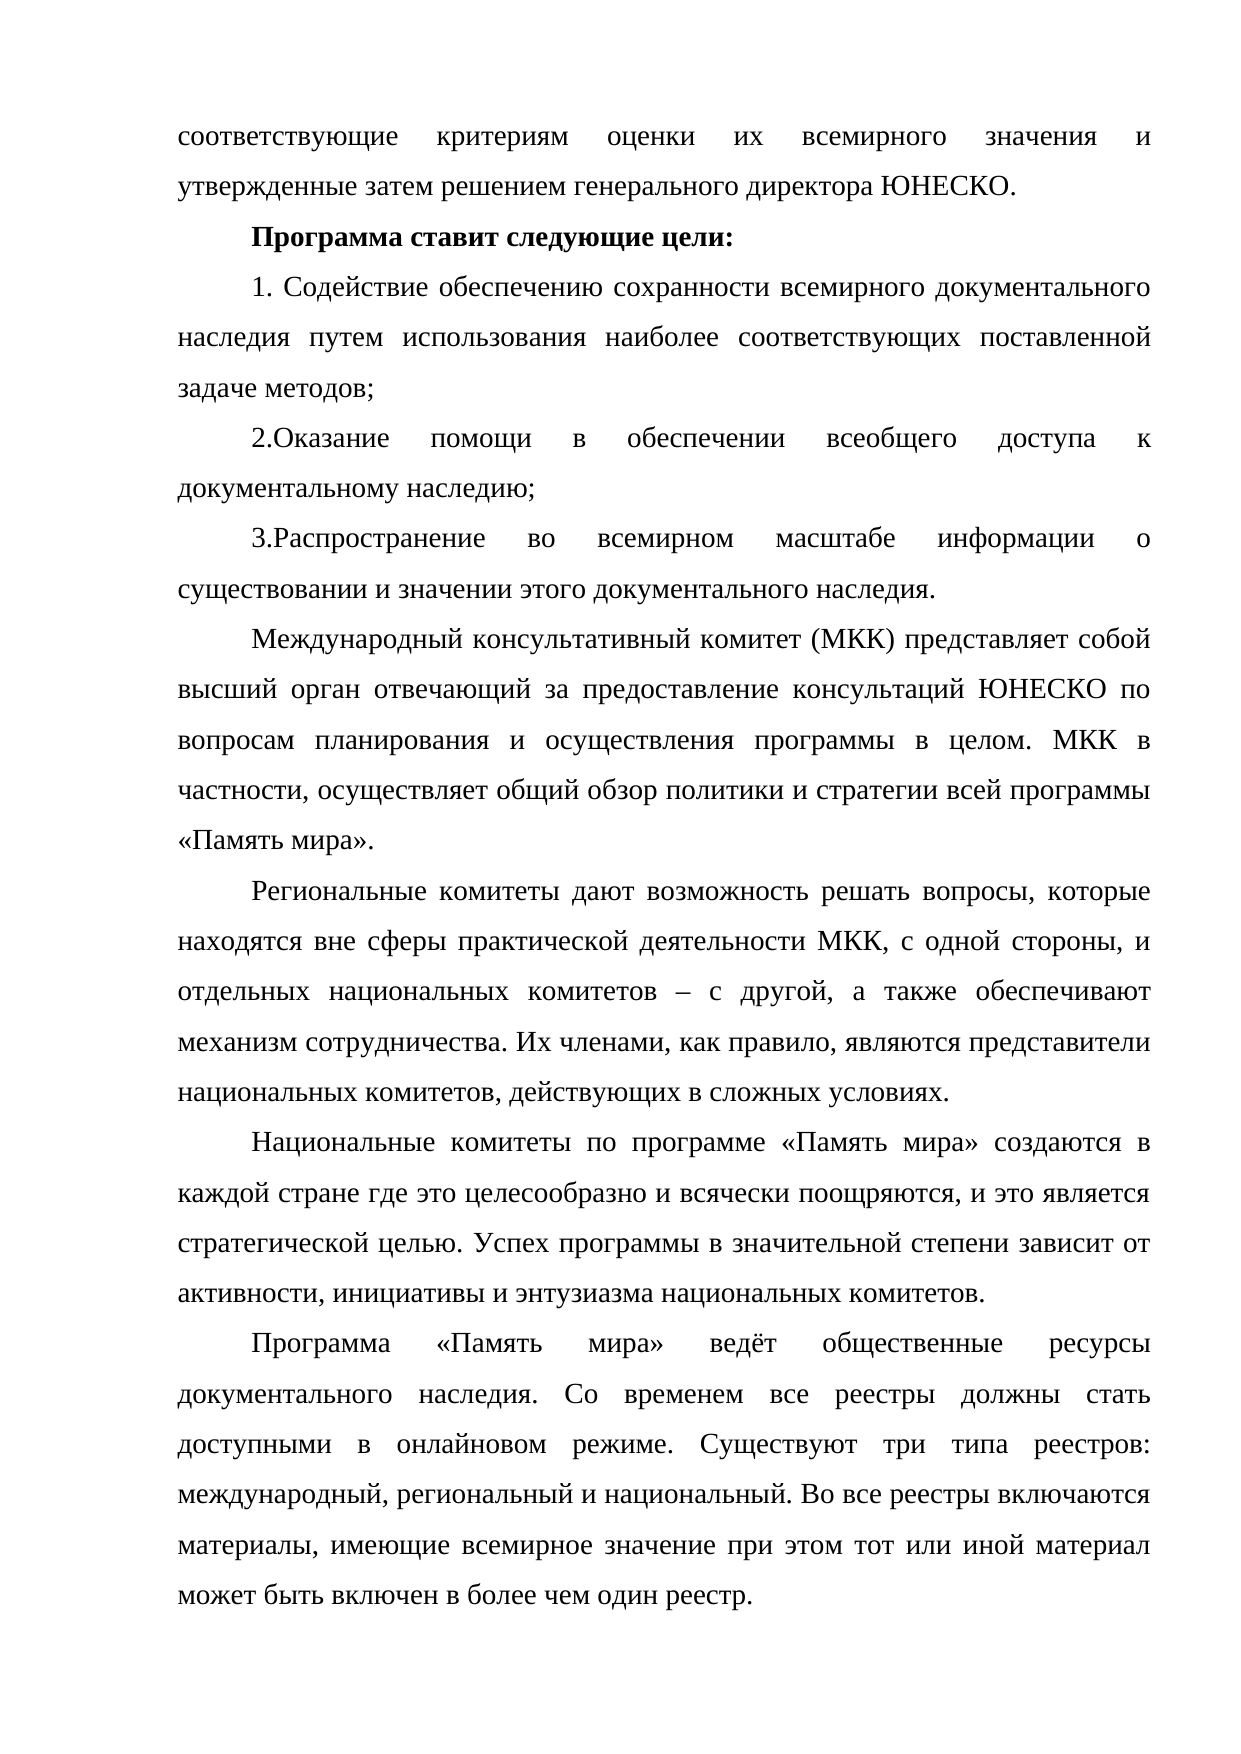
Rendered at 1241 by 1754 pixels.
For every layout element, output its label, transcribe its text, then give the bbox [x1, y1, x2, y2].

text Программа ставит следующие цели: [177, 219, 1152, 252]
text 2.Оказание помощи в обеспечении всеобщего доступа к документальному наследию; [177, 420, 1152, 504]
text Региональные комитеты дают возможность решать вопросы, которые находятся вне сферы практической деятельности МКК, с одной стороны, и отдельных национальных комитетов – с другой, а также обеспечивают механизм сотрудничества. Их членами, как правило, являются представители национальных комитетов, действующих в сложных условиях. [177, 873, 1152, 1108]
text 1. Содействие обеспечению сохранности всемирного документального наследия путем использования наиболее соответствующих поставленной задаче методов; [177, 269, 1152, 403]
text Программа «Память мира» ведёт общественные ресурсы документального наследия. Со временем все реестры должны стать доступными в онлайновом режиме. Существуют три типа реестров: международный, региональный и национальный. Во все реестры включаются материалы, имеющие всемирное значение при этом тот или иной материал может быть включен в более чем один реестр. [177, 1326, 1152, 1611]
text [177, 118, 1152, 202]
text Национальные комитеты по программе «Память мира» создаются в каждой стране где это целесообразно и всячески поощряются, и это является стратегической целью. Успех программы в значительной степени зависит от активности, инициативы и энтузиазма национальных комитетов. [177, 1124, 1152, 1309]
text 3.Распространение во всемирном масштабе информации о существовании и значении этого документального наследия. [177, 521, 1152, 604]
text Международный консультативный комитет (МКК) представляет собой высший орган отвечающий за предоставление консультаций ЮНЕСКО по вопросам планирования и осуществления программы в целом. МКК в частности, осуществляет общий обзор политики и стратегии всей программы «Память мира». [177, 621, 1152, 856]
